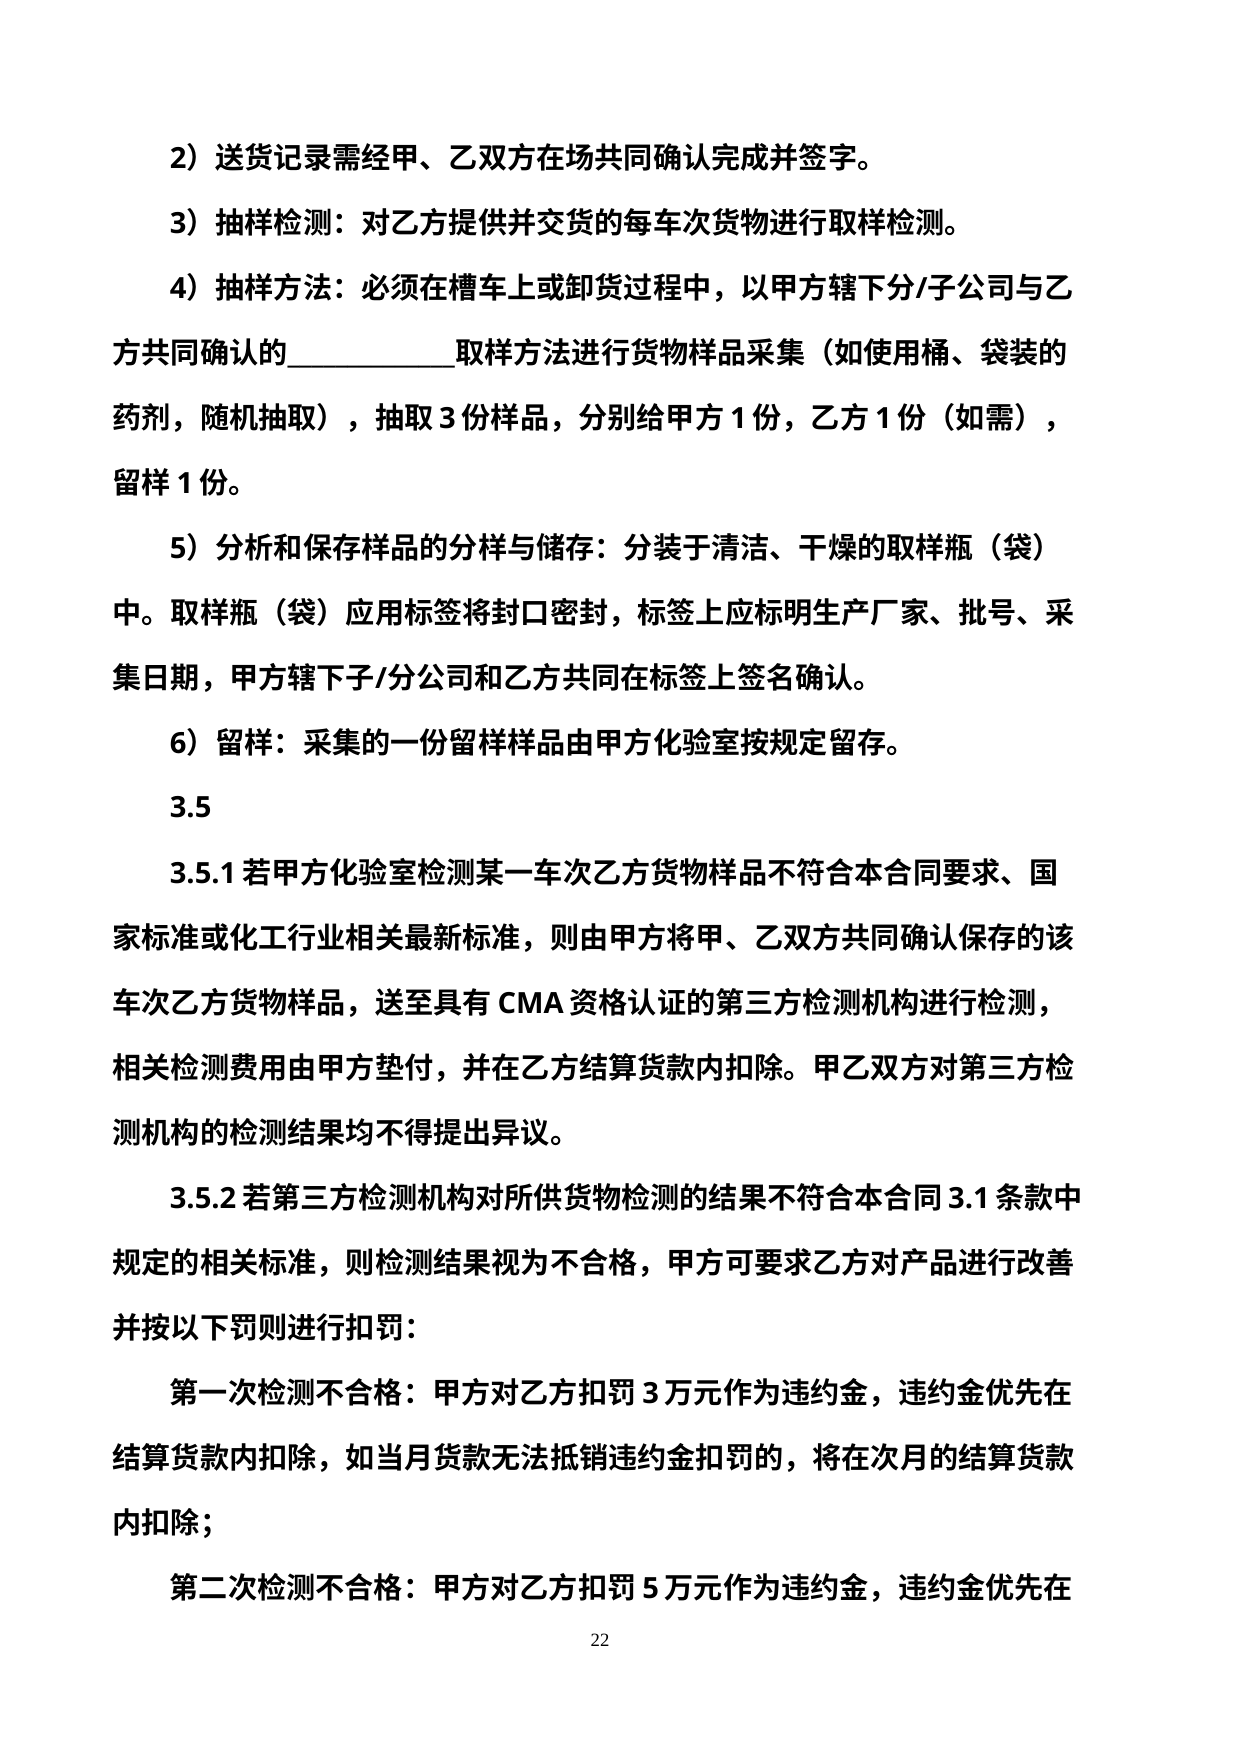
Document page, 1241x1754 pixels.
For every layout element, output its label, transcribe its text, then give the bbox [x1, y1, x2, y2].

text 4）抽样方法：必须在槽车上或卸货过程中，以甲方辖下分/子公司与乙方共同确认的______________取样方法进行货物样品采集（如使用桶、袋装的药剂，随机抽取），抽取3份样品，分别给甲方1份，乙方1份（如需），留样1份。 [112, 254, 1087, 514]
text 3.5.2若第三方检测机构对所供货物检测的结果不符合本合同3.1条款中规定的相关标准，则检测结果视为不合格，甲方可要求乙方对产品进行改善并按以下罚则进行扣罚： [112, 1164, 1087, 1359]
text 3.5.1若甲方化验室检测某一车次乙方货物样品不符合本合同要求、国家标准或化工行业相关最新标准，则由甲方将甲、乙双方共同确认保存的该车次乙方货物样品，送至具有CMA资格认证的第三方检测机构进行检测，相关检测费用由甲方垫付，并在乙方结算货款内扣除。甲乙双方对第三方检测机构的检测结果均不得提出异议。 [112, 839, 1087, 1164]
text 6）留样：采集的一份留样样品由甲方化验室按规定留存。 [112, 709, 1087, 774]
text 第一次检测不合格：甲方对乙方扣罚3万元作为违约金，违约金优先在结算货款内扣除，如当月货款无法抵销违约金扣罚的，将在次月的结算货款内扣除； [112, 1359, 1087, 1554]
text 3）抽样检测：对乙方提供并交货的每车次货物进行取样检测。 [112, 189, 1087, 254]
text 5）分析和保存样品的分样与储存：分装于清洁、干燥的取样瓶（袋）中。取样瓶（袋）应用标签将封口密封，标签上应标明生产厂家、批号、采集日期，甲方辖下子/分公司和乙方共同在标签上签名确认。 [112, 514, 1087, 709]
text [112, 1554, 1087, 1619]
text 2）送货记录需经甲、乙双方在场共同确认完成并签字。 [112, 124, 1087, 189]
text 3.5 [112, 774, 1087, 839]
